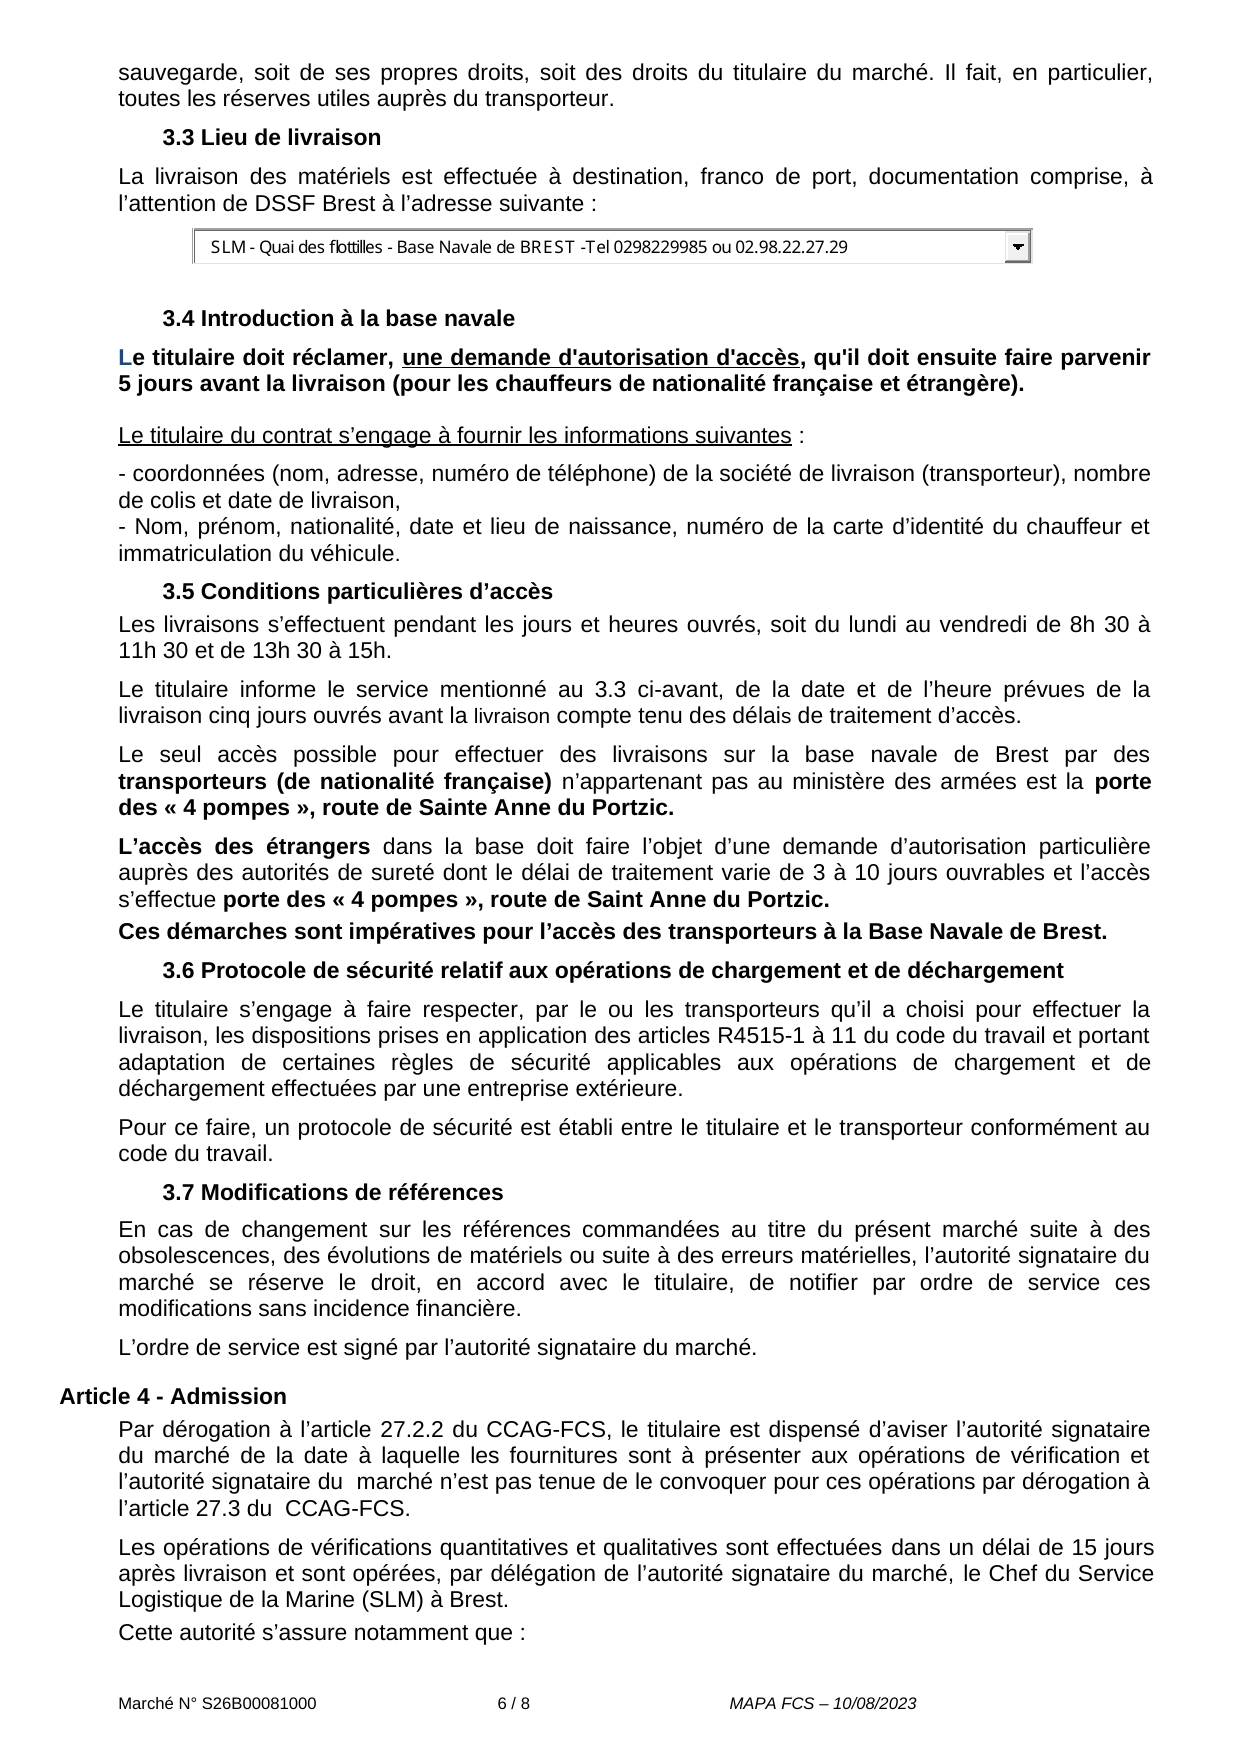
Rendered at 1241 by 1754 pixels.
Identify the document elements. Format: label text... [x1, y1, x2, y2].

text - Nom, prénom, nationalité, date et lieu de naissance, numéro de la carte d’identité du chauffeur et immatriculation du véhicule. [118, 513, 1152, 566]
text - coordonnées (nom, adresse, numéro de téléphone) de la société de livraison (transporteur), nombre de colis et date de livraison, [118, 460, 1152, 513]
text Ces démarches sont impératives pour l’accès des transporteurs à la Base Navale de Brest. [118, 918, 1152, 944]
text 3.4 Introduction à la base navale [162, 305, 1154, 331]
text 3.5 Conditions particulières d’accès [162, 578, 1154, 605]
text Le seul accès possible pour effectuer des livraisons sur la base navale de Brest par des transporteurs (de nationalité française) n’appartenant pas au ministère des armées est la porte des « 4 pompes », route de Sainte Anne du Portzic. [118, 741, 1152, 820]
text Le titulaire s’engage à faire respecter, par le ou les transporteurs qu’il a choisi pour effectuer la livraison, les dispositions prises en application des articles R4515-1 à 11 du code du travail et portant adaptation de certaines règles de sécurité applicables aux opérations de chargement et de déchargement effectuées par une entreprise extérieure. [118, 996, 1152, 1101]
text Les opérations de vérifications quantitatives et qualitatives sont effectuées dans un délai de 15 jours après livraison et sont opérées, par délégation de l’autorité signataire du marché, le Chef du Service Logistique de la Marine (SLM) à Brest. [118, 1533, 1154, 1613]
subtitle 3.3 Lieu de livraison [162, 124, 1154, 151]
text Cette autorité s’assure notamment que : [118, 1619, 1154, 1645]
text 3.6 Protocole de sécurité relatif aux opérations de chargement et de déchargement [162, 957, 1154, 983]
text Le titulaire du contrat s’engage à fournir les informations suivantes : [118, 422, 1152, 448]
text Pour ce faire, un protocole de sécurité est établi entre le titulaire et le transporteur conformément au code du travail. [118, 1114, 1152, 1167]
text Par dérogation à l’article 27.2.2 du CCAG-FCS, le titulaire est dispensé d’aviser l’autorité signataire du marché de la date à laquelle les fournitures sont à présenter aux opérations de vérification et l’autorité signataire du marché n’est pas tenue de le convoquer pour ces opérations par dérogation à l’article 27.3 du CCAG-FCS. [118, 1416, 1152, 1521]
text La livraison des matériels est effectuée à destination, franco de port, documentation comprise, à l’attention de DSSF Brest à l’adresse suivante : [118, 163, 1154, 216]
text En cas de changement sur les références commandées au titre du présent marché suite à des obsolescences, des évolutions de matériels ou suite à des erreurs matérielles, l’autorité signataire du marché se réserve le droit, en accord avec le titulaire, de notifier par ordre de service ces modifications sans incidence financière. [118, 1216, 1152, 1321]
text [118, 59, 1154, 112]
text Article 4 - Admission [59, 1383, 1152, 1409]
text Le titulaire informe le service mentionné au 3.3 ci-avant, de la date et de l’heure prévues de la livraison cinq jours ouvrés avant la livraison compte tenu des délais de traitement d’accès. [118, 676, 1152, 729]
text L’accès des étrangers dans la base doit faire l’objet d’une demande d’autorisation particulière auprès des autorités de sureté dont le délai de traitement varie de 3 à 10 jours ouvrables et l’accès s’effectue porte des « 4 pompes », route de Saint Anne du Portzic. [118, 833, 1152, 912]
text Le titulaire doit réclamer, une demande d'autorisation d'accès, qu'il doit ensuite faire parvenir 5 jours avant la livraison (pour les chauffeurs de nationalité française et étrangère). [118, 344, 1152, 397]
text L’ordre de service est signé par l’autorité signataire du marché. [118, 1334, 1154, 1360]
text Les livraisons s’effectuent pendant les jours et heures ouvrés, soit du lundi au vendredi de 8h 30 à 11h 30 et de 13h 30 à 15h. [118, 611, 1152, 664]
subtitle 3.7 Modifications de références [162, 1179, 1154, 1205]
